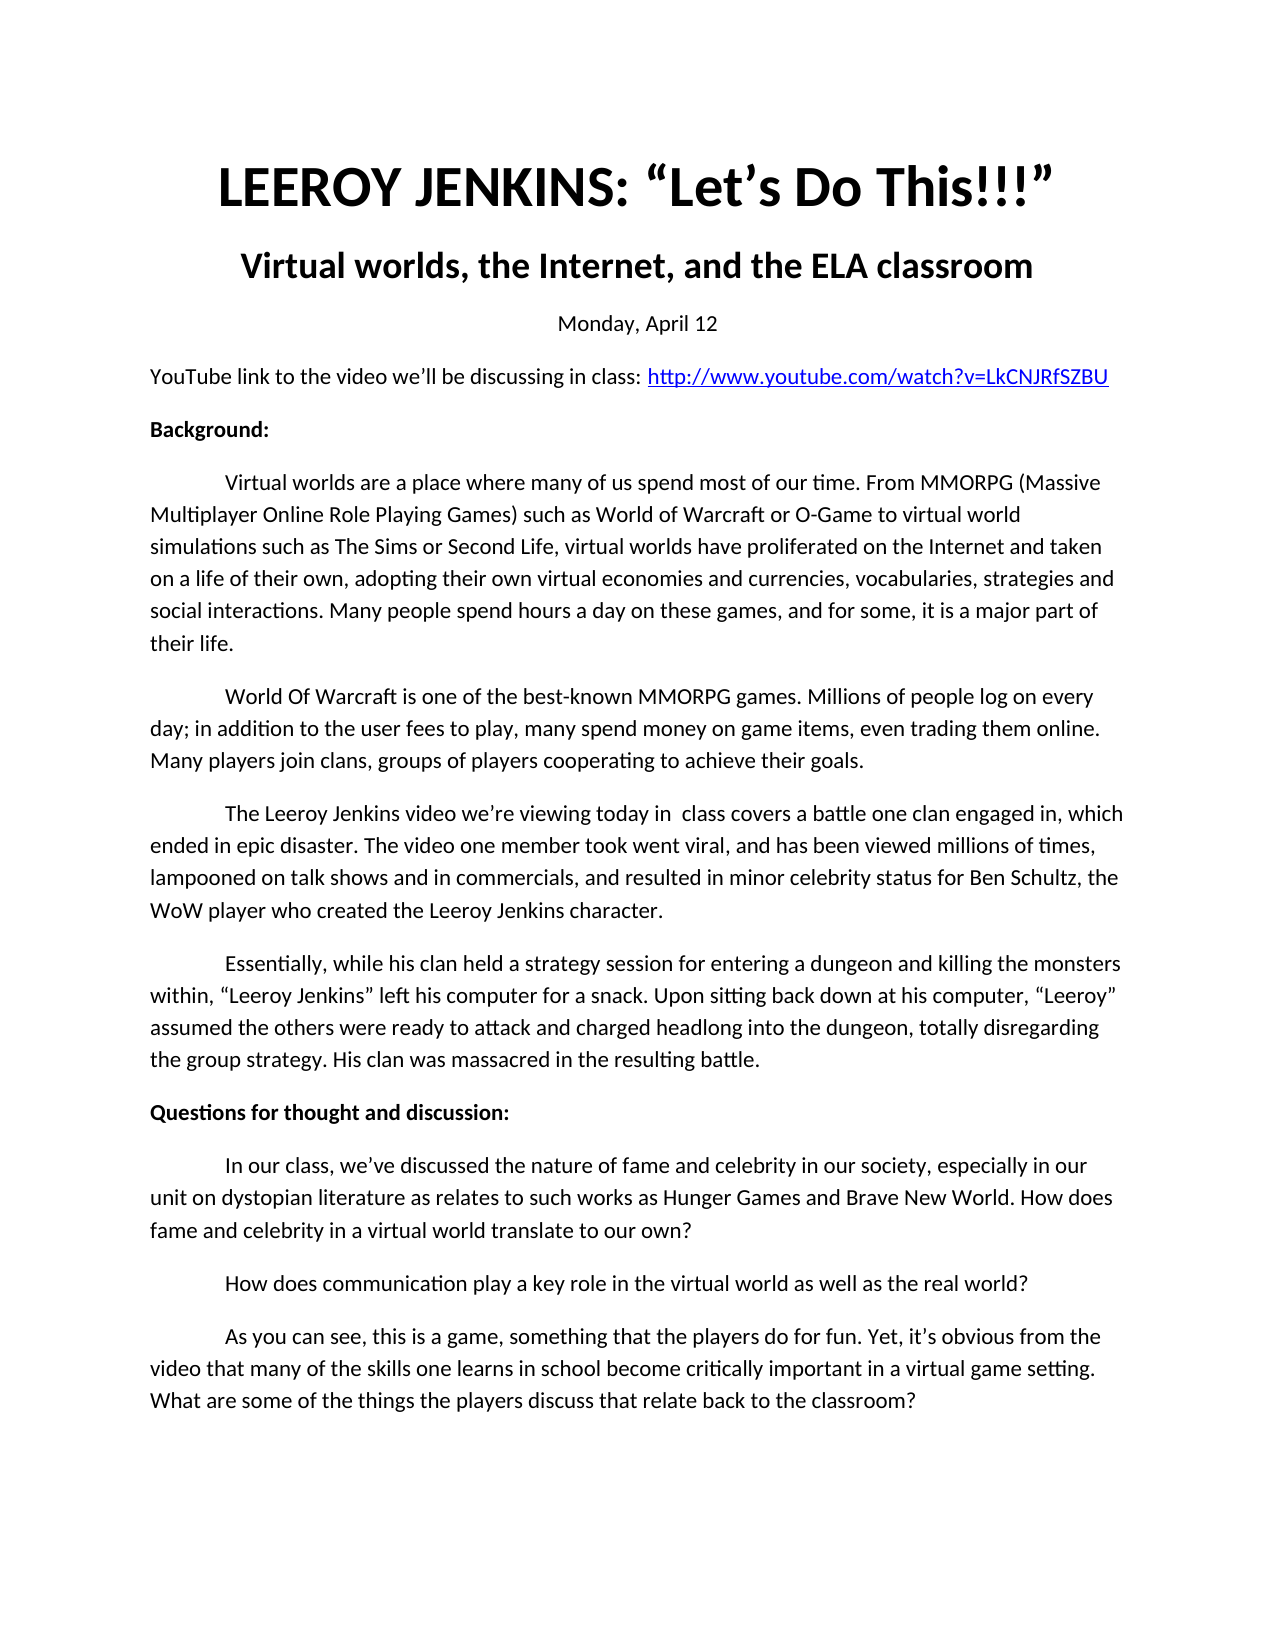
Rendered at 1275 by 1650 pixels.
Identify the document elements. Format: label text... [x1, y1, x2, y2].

text Virtual worlds, the Internet, and the ELA classroom [150, 242, 1125, 288]
text How does communication play a key role in the virtual world as well as the real world? [150, 1269, 1125, 1297]
text Virtual worlds are a place where many of us spend most of our time. From MMORPG (Massive Multiplayer Online Role Playing Games) such as World of Warcraft or O-Game to virtual world simulations such as The Sims or Second Life, virtual worlds have proliferated on the Internet and taken on a life of their own, adopting their own virtual economies and currencies, vocabularies, strategies and social interactions. Many people spend hours a day on these games, and for some, it is a major part of their life. [150, 468, 1125, 657]
text LEEROY JENKINS: “Let’s Do This!!!” [150, 150, 1125, 221]
text Essentially, while his clan held a strategy session for entering a dungeon and killing the monsters within, “Leeroy Jenkins” left his computer for a snack. Upon sitting back down at his computer, “Leeroy” assumed the others were ready to attack and charged headlong into the dungeon, totally disregarding the group strategy. His clan was massacred in the resulting battle. [150, 949, 1125, 1073]
text As you can see, this is a game, something that the players do for fun. Yet, it’s obvious from the video that many of the skills one learns in school become critically important in a virtual game setting. What are some of the things the players discuss that relate back to the classroom? [150, 1322, 1125, 1414]
text World Of Warcraft is one of the best-known MMORPG games. Millions of people log on every day; in addition to the user fees to play, many spend money on game items, even trading them online. Many players join clans, groups of players cooperating to achieve their goals. [150, 682, 1125, 774]
text The Leeroy Jenkins video we’re viewing today in class covers a battle one clan engaged in, which ended in epic disaster. The video one member took went viral, and has been viewed millions of times, lampooned on talk shows and in commercials, and resulted in minor celebrity status for Ben Schultz, the WoW player who created the Leeroy Jenkins character. [150, 799, 1125, 924]
text Questions for thought and discussion: [150, 1098, 1125, 1126]
text YouTube link to the video we’ll be discussing in class: http://www.youtube.com/watch?v=LkCNJRfSZBU [150, 362, 1125, 390]
text Monday, April 12 [150, 309, 1125, 337]
text Background: [150, 415, 1125, 443]
text In our class, we’ve discussed the nature of fame and celebrity in our society, especially in our unit on dystopian literature as relates to such works as Hunger Games and Brave New World. How does fame and celebrity in a virtual world translate to our own? [150, 1151, 1125, 1244]
